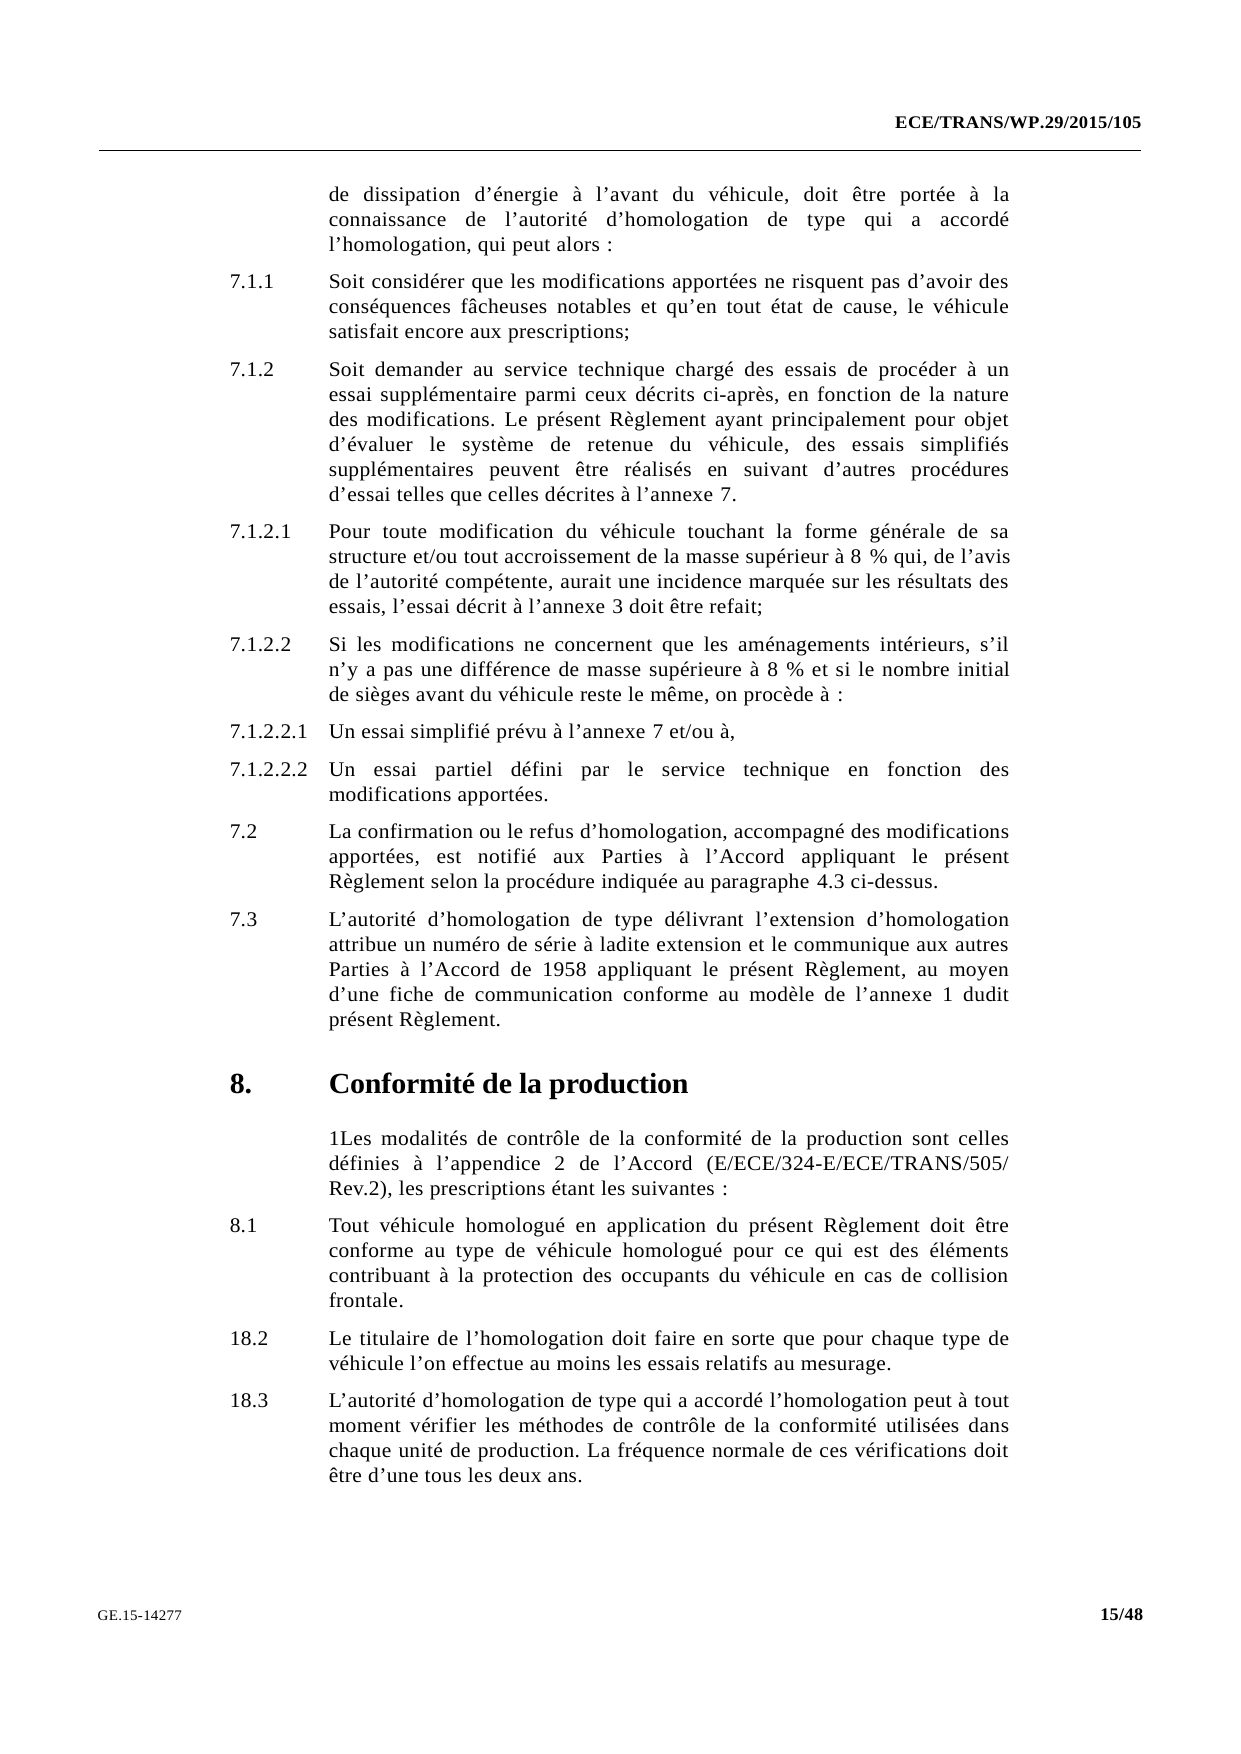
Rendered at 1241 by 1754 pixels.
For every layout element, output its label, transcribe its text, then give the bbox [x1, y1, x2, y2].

text 8. Conformité de la production [97, 1069, 1011, 1100]
text 8.2 Le titulaire de l’homologation doit faire en sorte que pour chaque type de véhicule l’on effectue au moins les essais relatifs au mesurage. [229, 1325, 1011, 1375]
text 7.1.2.2.1 Un essai simplifié prévu à l’annexe 7 et/ou à, [229, 719, 1011, 744]
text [229, 181, 1011, 256]
text 8.1 Tout véhicule homologué en application du présent Règlement doit être conforme au type de véhicule homologué pour ce qui est des éléments contribuant à la protection des occupants du véhicule en cas de collision frontale. [229, 1213, 1011, 1313]
text 7.3 L’autorité d’homologation de type délivrant l’extension d’homologation attribue un numéro de série à ladite extension et le communique aux autres Parties à l’Accord de 1958 appliquant le présent Règlement, au moyen d’une fiche de communication conforme au modèle de l’annexe 1 dudit présent Règlement. [229, 906, 1011, 1031]
text 7.1.2.1 Pour toute modification du véhicule touchant la forme générale de sa structure et/ou tout accroissement de la masse supérieur à 8 % qui, de l’avis de l’autorité compétente, aurait une incidence marquée sur les résultats des essais, l’essai décrit à l’annexe 3 doit être refait; [229, 519, 1011, 619]
text 7.1.2 Soit demander au service technique chargé des essais de procéder à un essai supplémentaire parmi ceux décrits ci-après, en fonction de la nature des modifications. Le présent Règlement ayant principalement pour objet d’évaluer le système de retenue du véhicule, des essais simplifiés supplémentaires peuvent être réalisés en suivant d’autres procédures d’essai telles que celles décrites à l’annexe 7. [229, 356, 1011, 506]
text 7.1.1 Soit considérer que les modifications apportées ne risquent pas d’avoir des conséquences fâcheuses notables et qu’en tout état de cause, le véhicule satisfait encore aux prescriptions; [229, 269, 1011, 344]
text 7.1.2.2 Si les modifications ne concernent que les aménagements intérieurs, s’il n’y a pas une différence de masse supérieure à 8 % et si le nombre initial de sièges avant du véhicule reste le même, on procède à : [229, 631, 1011, 706]
text Les modalités de contrôle de la conformité de la production sont celles définies à l’appendice 2 de l’Accord (E/ECE/324-E/ECE/TRANS/505/ Rev.2), les prescriptions étant les suivantes : [229, 1125, 1011, 1200]
text 7.2 La confirmation ou le refus d’homologation, accompagné des modifications apportées, est notifié aux Parties à l’Accord appliquant le présent Règlement selon la procédure indiquée au paragraphe 4.3 ci-dessus. [229, 819, 1011, 894]
text 7.1.2.2.2 Un essai partiel défini par le service technique en fonction des modifications apportées. [229, 756, 1011, 806]
text 8.3 L’autorité d’homologation de type qui a accordé l’homologation peut à tout moment vérifier les méthodes de contrôle de la conformité utilisées dans chaque unité de production. La fréquence normale de ces vérifications doit être d’une tous les deux ans. [229, 1388, 1011, 1488]
